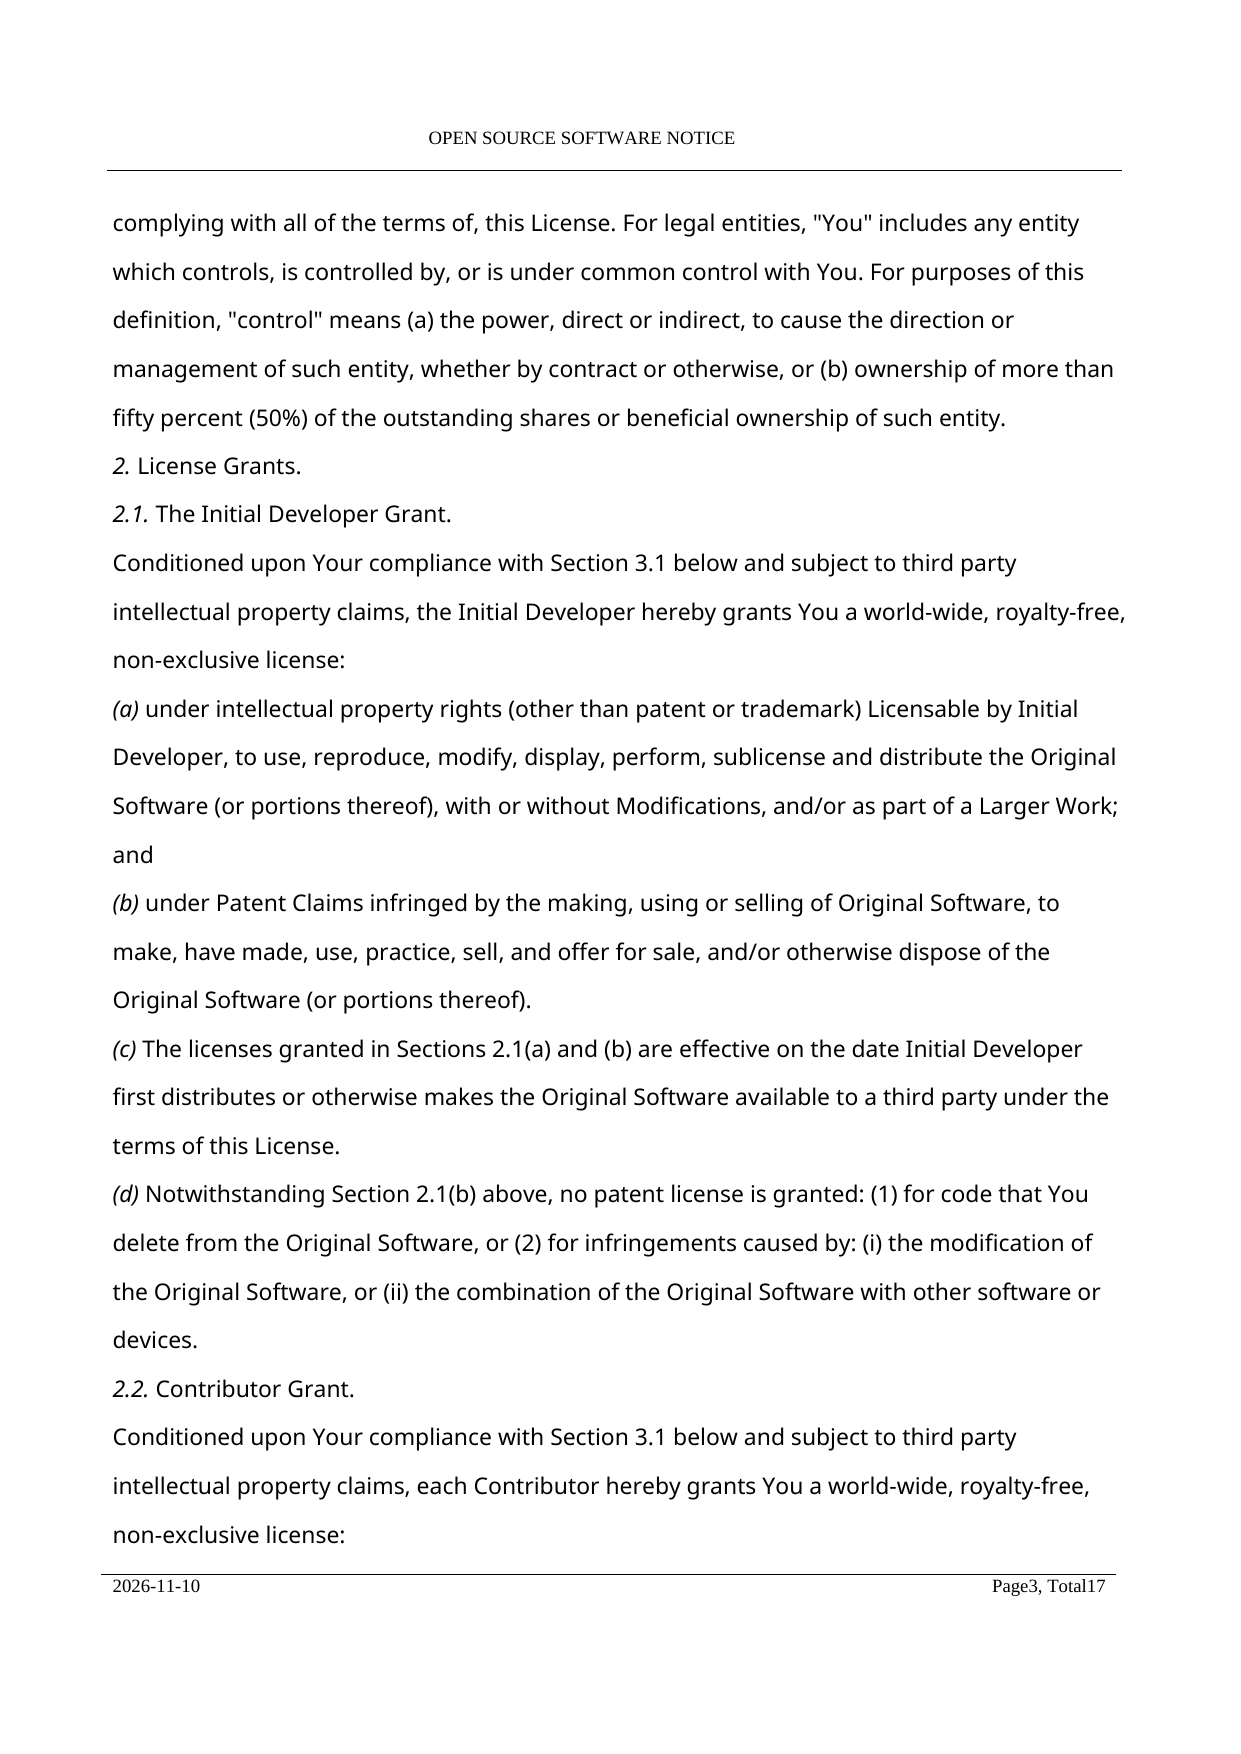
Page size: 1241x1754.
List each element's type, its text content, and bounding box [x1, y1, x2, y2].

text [112, 206, 1128, 434]
text (a) under intellectual property rights (other than patent or trademark) Licensable by Initial Developer, to use, reproduce, modify, display, perform, sublicense and distribute the Original Software (or portions thereof), with or without Modifications, and/or as part of a Larger Work; and [112, 692, 1128, 871]
text 2.1. The Initial Developer Grant. Conditioned upon Your compliance with Section 3.1 below and subject to third party intellectual property claims, the Initial Developer hereby grants You a world-wide, royalty-free, non-exclusive license: [112, 498, 1128, 676]
text 2.2. Contributor Grant. Conditioned upon Your compliance with Section 3.1 below and subject to third party intellectual property claims, each Contributor hereby grants You a world-wide, royalty-free, non-exclusive license: [112, 1372, 1128, 1551]
text 2. License Grants. [112, 449, 1128, 482]
text (c) The licenses granted in Sections 2.1(a) and (b) are effective on the date Initial Developer first distributes or otherwise makes the Original Software available to a third party under the terms of this License. [112, 1032, 1128, 1162]
text (d) Notwithstanding Section 2.1(b) above, no patent license is granted: (1) for code that You delete from the Original Software, or (2) for infringements caused by: (i) the modification of the Original Software, or (ii) the combination of the Original Software with other software or devices. [112, 1178, 1128, 1356]
text (b) under Patent Claims infringed by the making, using or selling of Original Software, to make, have made, use, practice, sell, and offer for sale, and/or otherwise dispose of the Original Software (or portions thereof). [112, 886, 1128, 1016]
